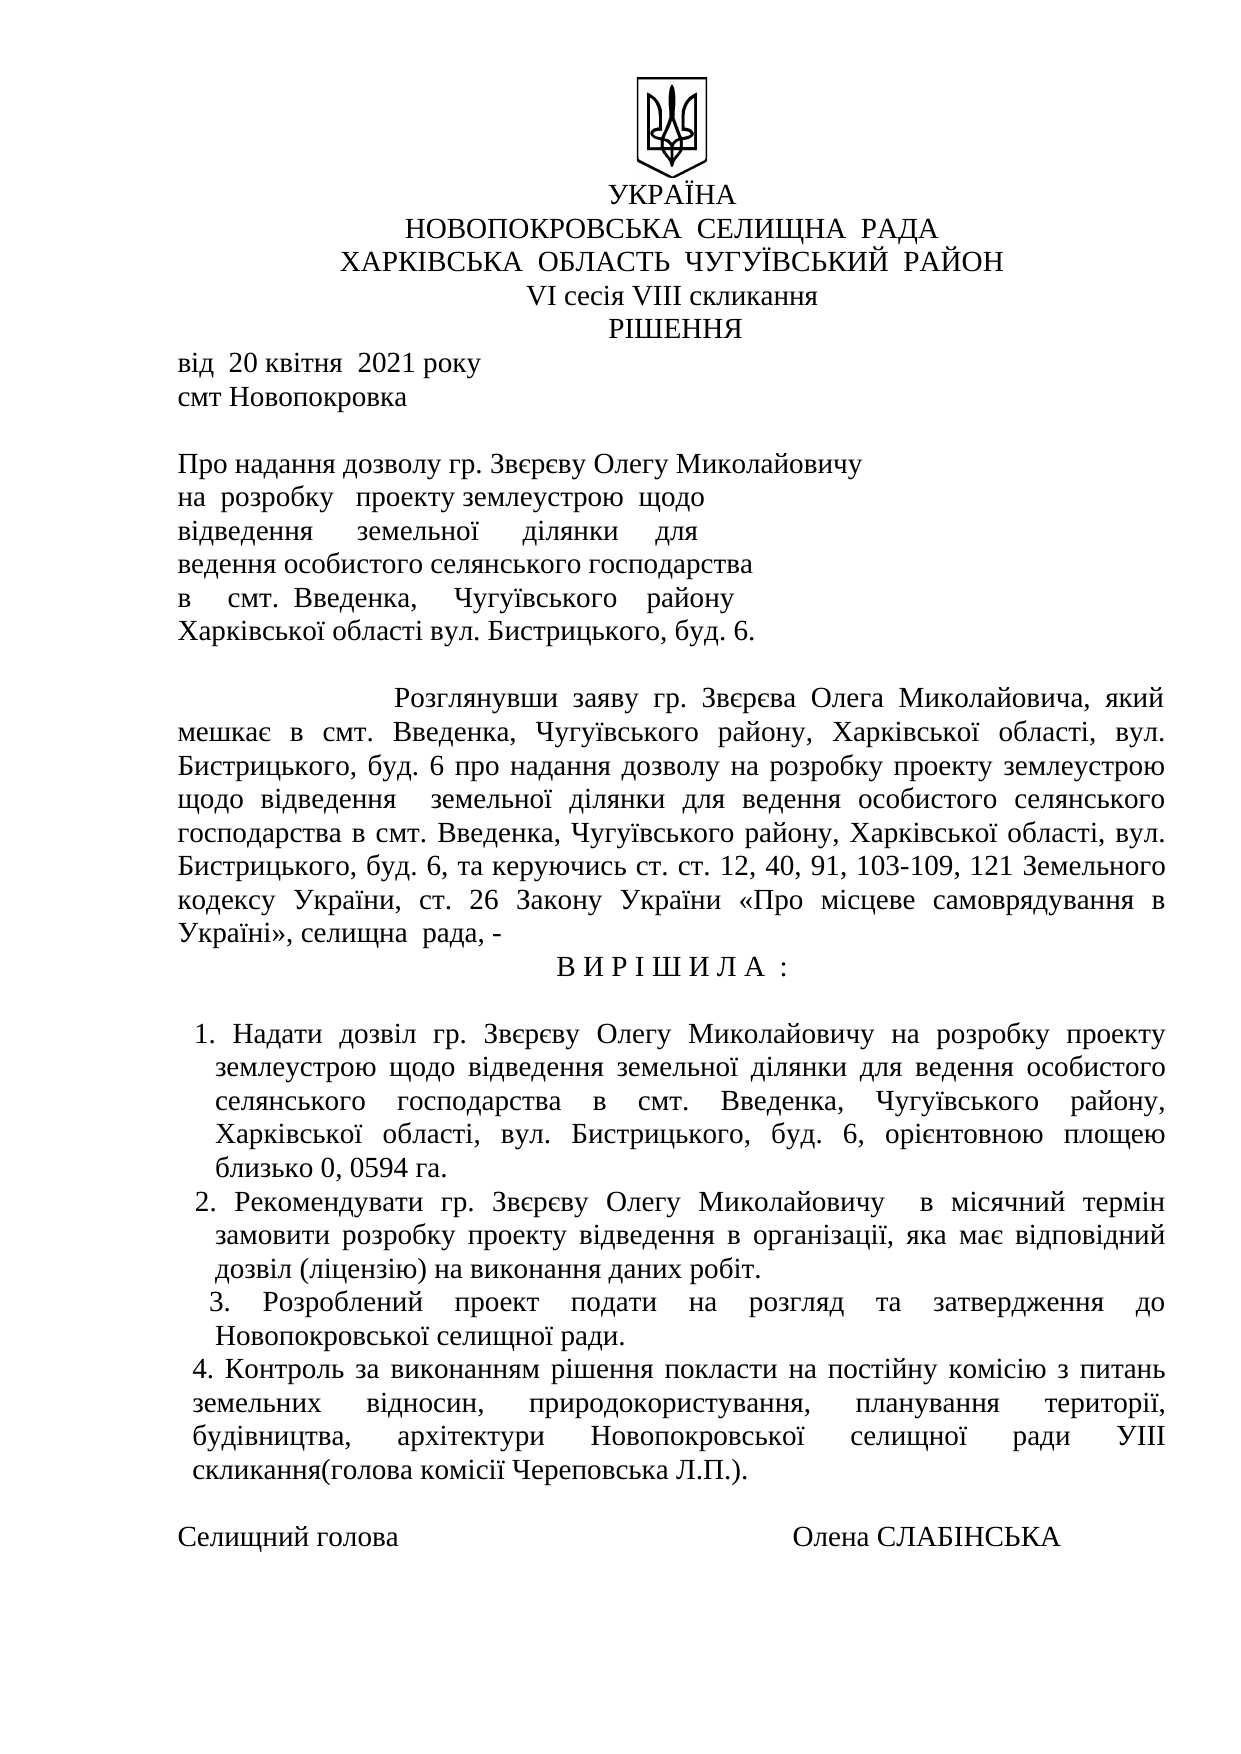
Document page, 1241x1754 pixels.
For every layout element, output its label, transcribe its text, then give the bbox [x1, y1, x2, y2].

text УКРАЇНА [177, 177, 1167, 211]
text в смт. Введенка, Чугуївського району Харківської області вул. Бистрицького, буд. 6. [177, 580, 1167, 647]
text 2. Рекомендувати гр. Звєрєву Олегу Миколайовичу в місячний термін замовити розробку проекту відведення в організації, яка має відповідний дозвіл (ліцензію) на виконання даних робіт. [177, 1184, 1167, 1284]
text Про надання дозволу гр. Звєрєву Олегу Миколайовичу [177, 446, 1167, 479]
text 4. Контроль за виконанням рішення покласти на постійну комісію з питань земельних відносин, природокористування, планування території, будівництва, архітектури Новопокровської селищної ради УІІІ скликання(голова комісії Череповська Л.П.). [192, 1351, 1167, 1486]
text 1. Надати дозвіл гр. Звєрєву Олегу Миколайовичу на розробку проекту землеустрою щодо відведення земельної ділянки для ведення особистого селянського господарства в смт. Введенка, Чугуївського району, Харківської області, вул. Бистрицького, буд. 6, орієнтовною площею близько 0, 0594 га. [177, 1016, 1167, 1184]
text Розглянувши заяву гр. Звєрєва Олега Миколайовича, який мешкає в смт. Введенка, Чугуївського району, Харківської області, вул. Бистрицького, буд. 6 про надання дозволу на розробку проекту землеустрою щодо відведення земельної ділянки для ведення особистого селянського господарства в смт. Введенка, Чугуївського району, Харківської області, вул. Бистрицького, буд. 6, та керуючись ст. ст. 12, 40, 91, 103-109, 121 Земельного кодексу України, ст. 26 Закону України «Про місцеве самоврядування в Україні», селищна рада, - [177, 681, 1167, 949]
subtitle від 20 квітня 2021 року [177, 345, 1167, 379]
text 3. Розроблений проект подати на розгляд та затвердження до Новопокровської селищної ради. [177, 1284, 1167, 1351]
text В И Р І Ш И Л А : [177, 949, 1167, 982]
text VI сесія VІІІ скликання [177, 278, 1167, 312]
picture [636, 77, 708, 178]
text ХАРКІВСЬКА ОБЛАСТЬ ЧУГУЇВСЬКИЙ РАЙОН [177, 244, 1167, 278]
text Селищний голова Олена СЛАБІНСЬКА [177, 1519, 1167, 1553]
text на розробку проекту землеустрою щодо відведення земельної ділянки для ведення особистого селянського господарства [177, 479, 1167, 580]
text НОВОПОКРОВСЬКА СЕЛИЩНА РАДА [177, 211, 1167, 244]
text смт Новопокровка [177, 379, 1167, 412]
text РІШЕННЯ [177, 312, 1167, 345]
